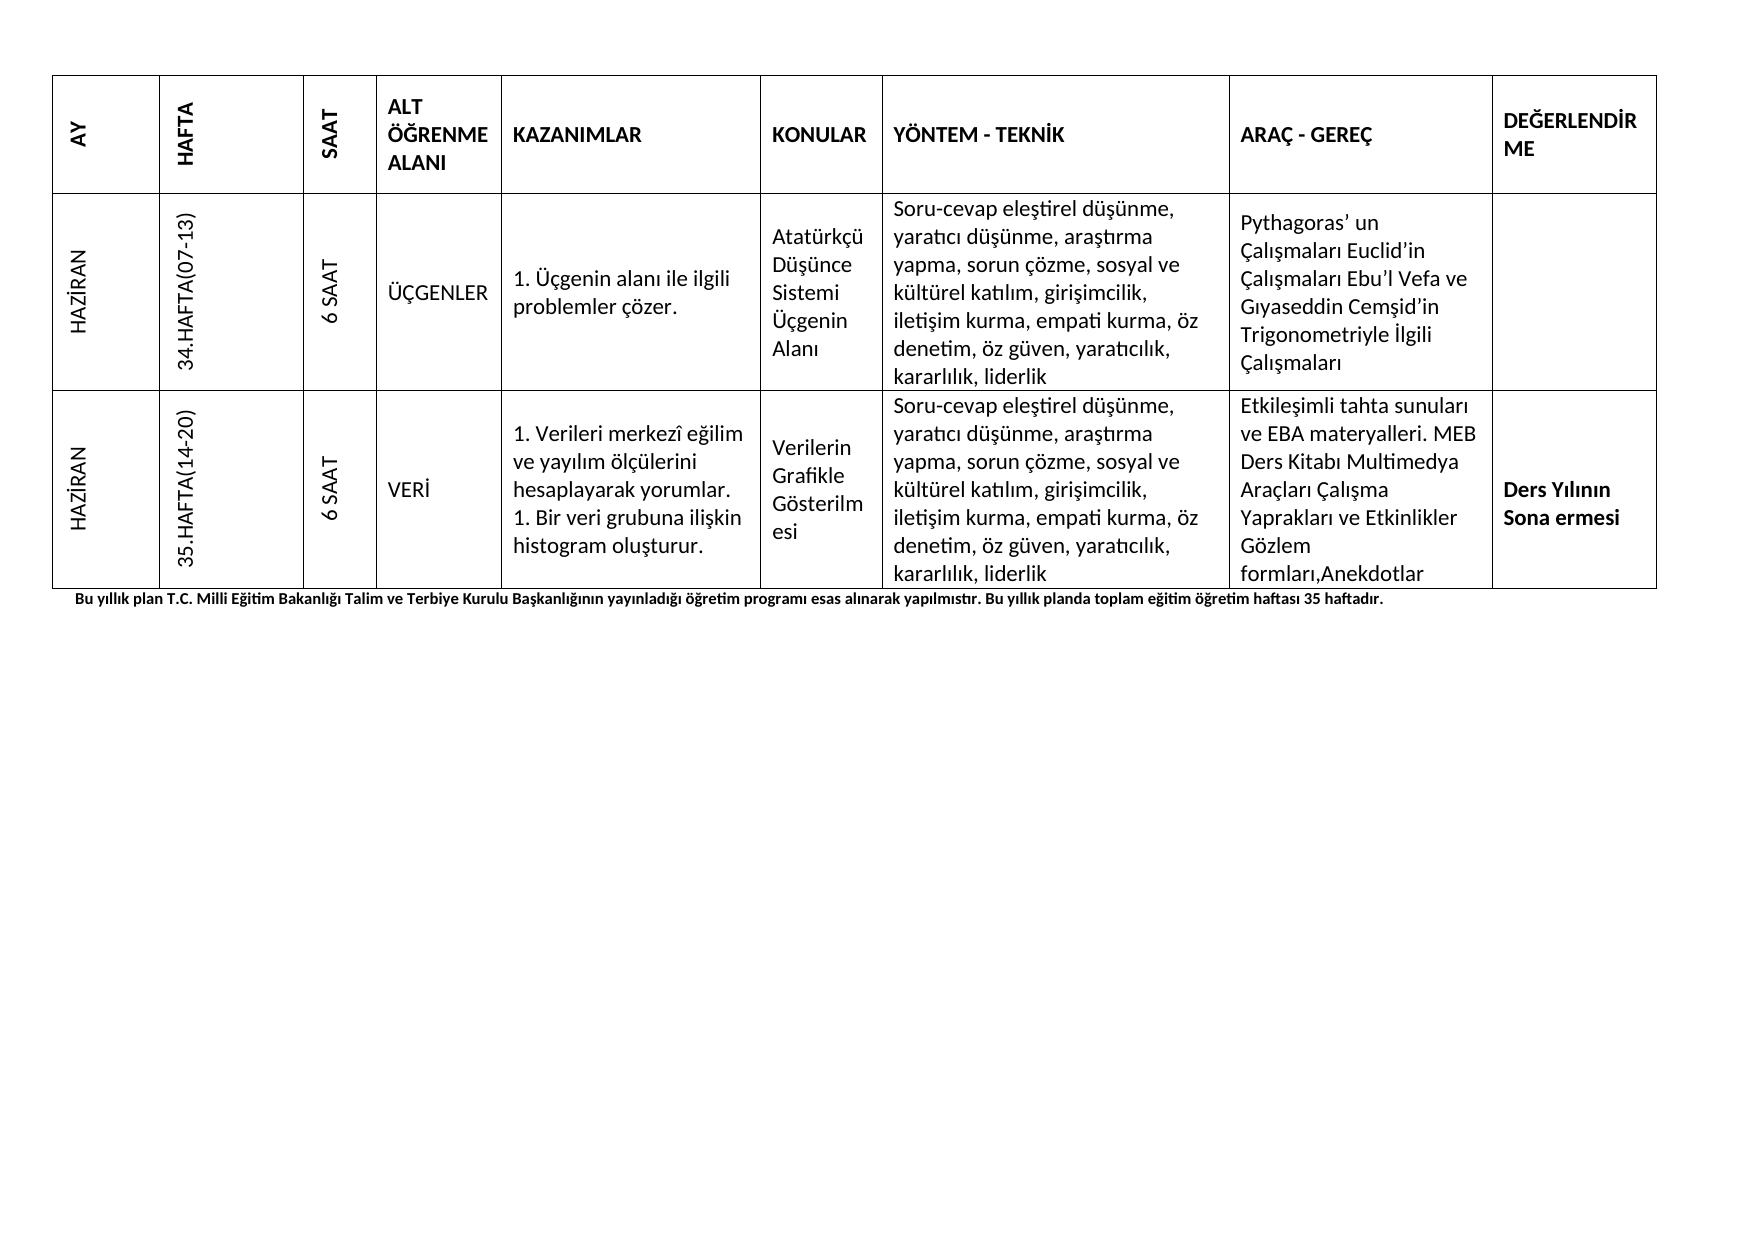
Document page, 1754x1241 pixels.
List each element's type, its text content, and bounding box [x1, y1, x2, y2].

table_cell HAZİRAN [53, 194, 159, 390]
table_cell Atatürkçü Düşünce Sistemi Üçgenin Alanı [761, 194, 882, 390]
table_cell VERİ [377, 391, 501, 587]
table_header YÖNTEM - TEKNİK [883, 76, 1229, 193]
table_header ALT ÖĞRENME ALANI [377, 76, 501, 193]
table_cell 6 SAAT [304, 194, 376, 390]
table_header ARAÇ - GEREÇ [1230, 76, 1492, 193]
table_header HAFTA [160, 76, 303, 193]
table_cell HAZİRAN [53, 391, 159, 587]
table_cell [1230, 194, 1492, 390]
table_cell [1493, 194, 1656, 390]
table_cell 34.HAFTA(07-13) [160, 194, 303, 390]
table_cell 6 SAAT [304, 391, 376, 587]
table_cell 1. Üçgenin alanı ile ilgili problemler çözer. [502, 194, 760, 390]
table_header SAAT [304, 76, 376, 193]
table_header KAZANIMLAR [502, 76, 760, 193]
table_header AY [53, 76, 159, 193]
table_cell 35.HAFTA(14-20) [160, 391, 303, 587]
table_cell ÜÇGENLER [377, 194, 501, 390]
table_cell Verilerin Grafikle Gösterilmesi [761, 391, 882, 587]
table_cell Etkileşimli tahta sunuları ve EBA materyalleri. MEB Ders Kitabı Multimedya Araçları Çalışma Yaprakları ve Etkinlikler Gözlem formları,Anekdotlar [1230, 391, 1492, 587]
table_header KONULAR [761, 76, 882, 193]
table_header DEĞERLENDİRME [1493, 76, 1656, 193]
table_cell Ders Yılının Sona ermesi [1493, 391, 1656, 587]
text Bu yıllık plan T.C. Milli Eğitim Bakanlığı Talim ve Terbiye Kurulu Başkanlığının yayınladığı öğretim programı esas alınarak yapılmıstır. Bu yıllık planda toplam eğitim öğretim haftası 35 haftadır. [75, 588, 1679, 609]
table_cell 1. Verileri merkezî eğilim ve yayılım ölçülerini hesaplayarak yorumlar. 1. Bir veri grubuna ilişkin histogram oluşturur. [502, 391, 760, 587]
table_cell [883, 194, 1229, 390]
